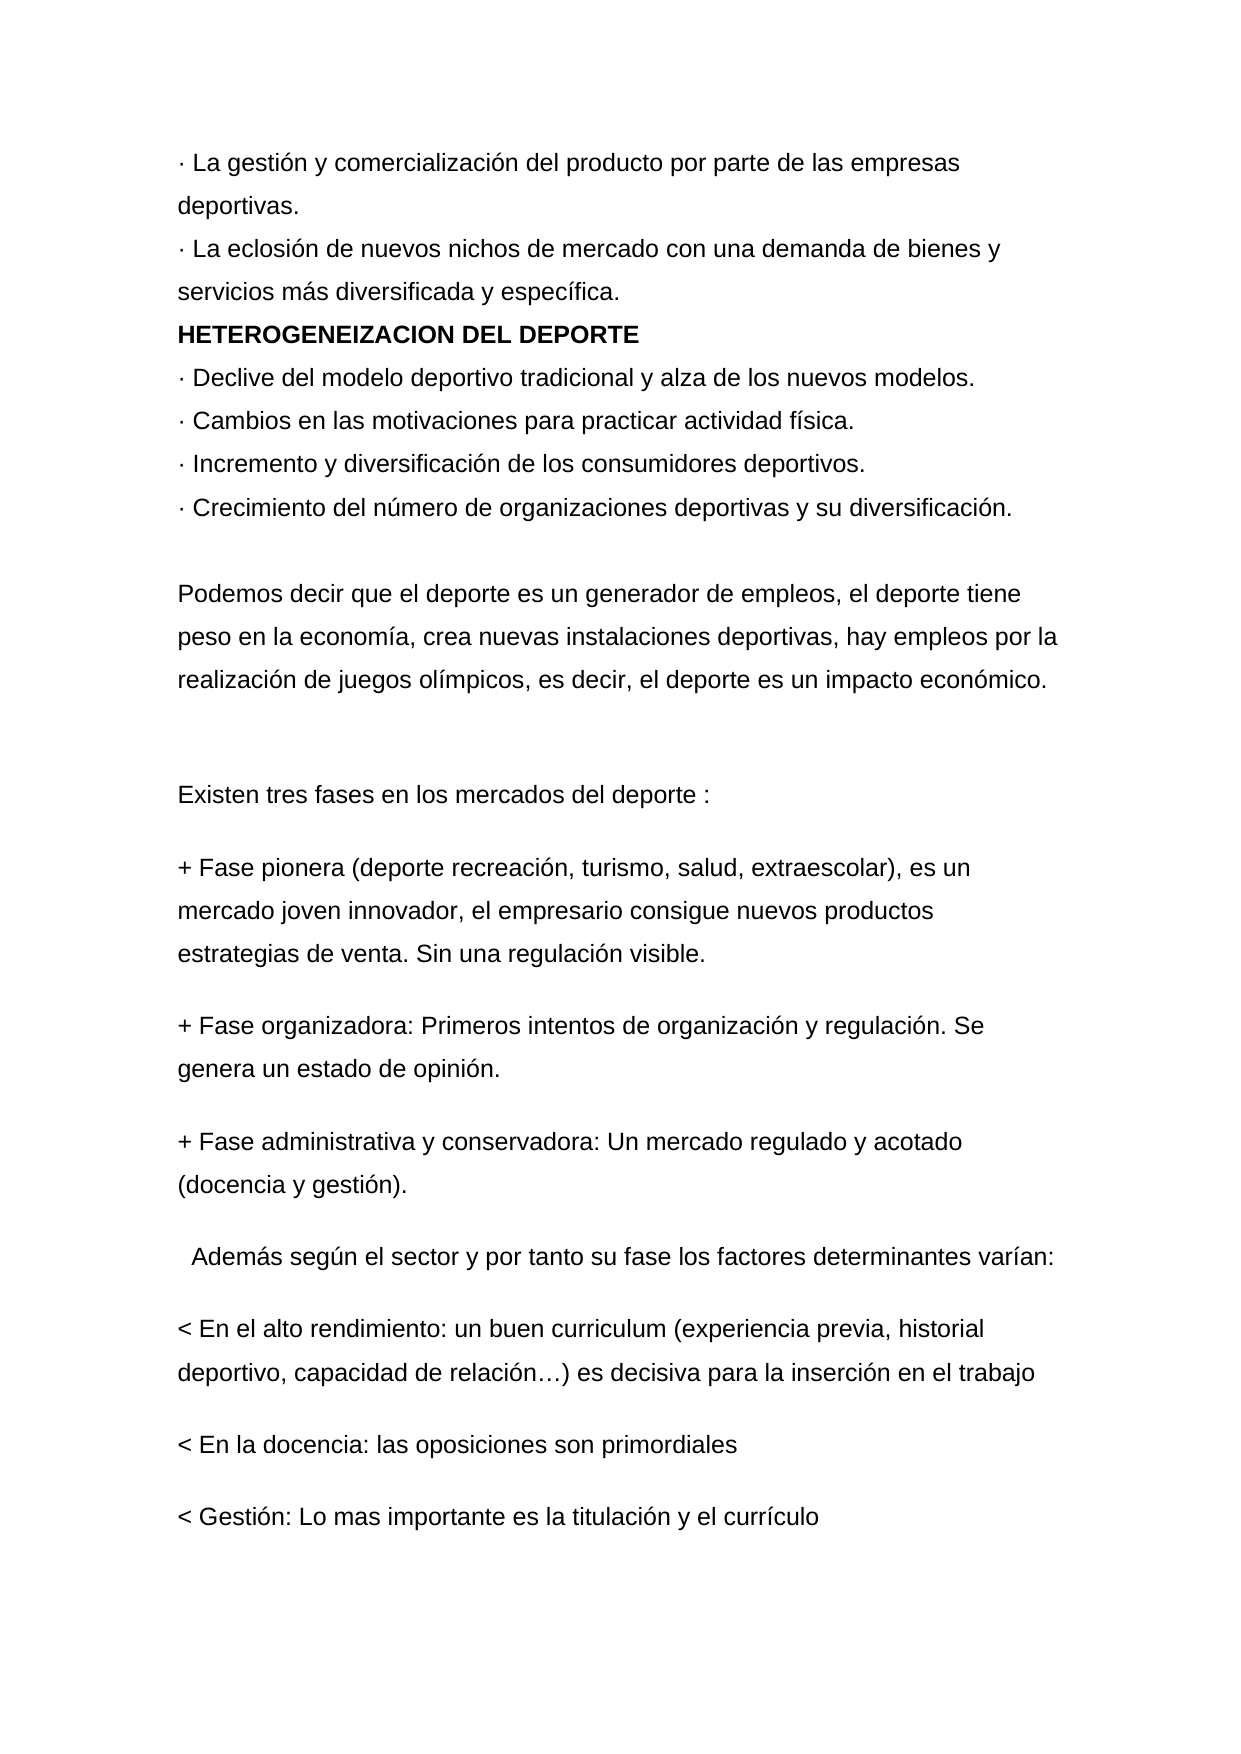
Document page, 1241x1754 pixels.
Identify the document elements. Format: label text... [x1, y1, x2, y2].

text Podemos decir que el deporte es un generador de empleos, el deporte tiene peso en la economía, crea nuevas instalaciones deportivas, hay empleos por la realización de juegos olímpicos, es decir, el deporte es un impacto económico. [177, 579, 1063, 694]
text · La gestión y comercialización del producto por parte de las empresas deportivas. [177, 148, 1063, 219]
text · Crecimiento del número de organizaciones deportivas y su diversificación. [177, 493, 1063, 521]
text Además según el sector y por tanto su fase los factores determinantes varían: [177, 1242, 1063, 1271]
text + Fase pionera (deporte recreación, turismo, salud, extraescolar), es un mercado joven innovador, el empresario consigue nuevos productos estrategias de venta. Sin una regulación visible. [177, 853, 1063, 968]
text < En el alto rendimiento: un buen curriculum (experiencia previa, historial deportivo, capacidad de relación…) es decisiva para la inserción en el trabajo [177, 1314, 1063, 1386]
text · Cambios en las motivaciones para practicar actividad física. [177, 406, 1063, 435]
text < En la docencia: las oposiciones son primordiales [177, 1430, 1063, 1459]
text · La eclosión de nuevos nichos de mercado con una demanda de bienes y servicios más diversificada y específica. [177, 234, 1063, 306]
text HETEROGENEIZACION DEL DEPORTE [177, 320, 1063, 349]
text + Fase administrativa y conservadora: Un mercado regulado y acotado (docencia y gestión). [177, 1127, 1063, 1199]
text · Declive del modelo deportivo tradicional y alza de los nuevos modelos. [177, 363, 1063, 392]
text < Gestión: Lo mas importante es la titulación y el currículo [177, 1502, 1063, 1531]
text Existen tres fases en los mercados del deporte : [177, 781, 1063, 809]
text + Fase organizadora: Primeros intentos de organización y regulación. Se genera un estado de opinión. [177, 1011, 1063, 1083]
text · Incremento y diversificación de los consumidores deportivos. [177, 449, 1063, 478]
